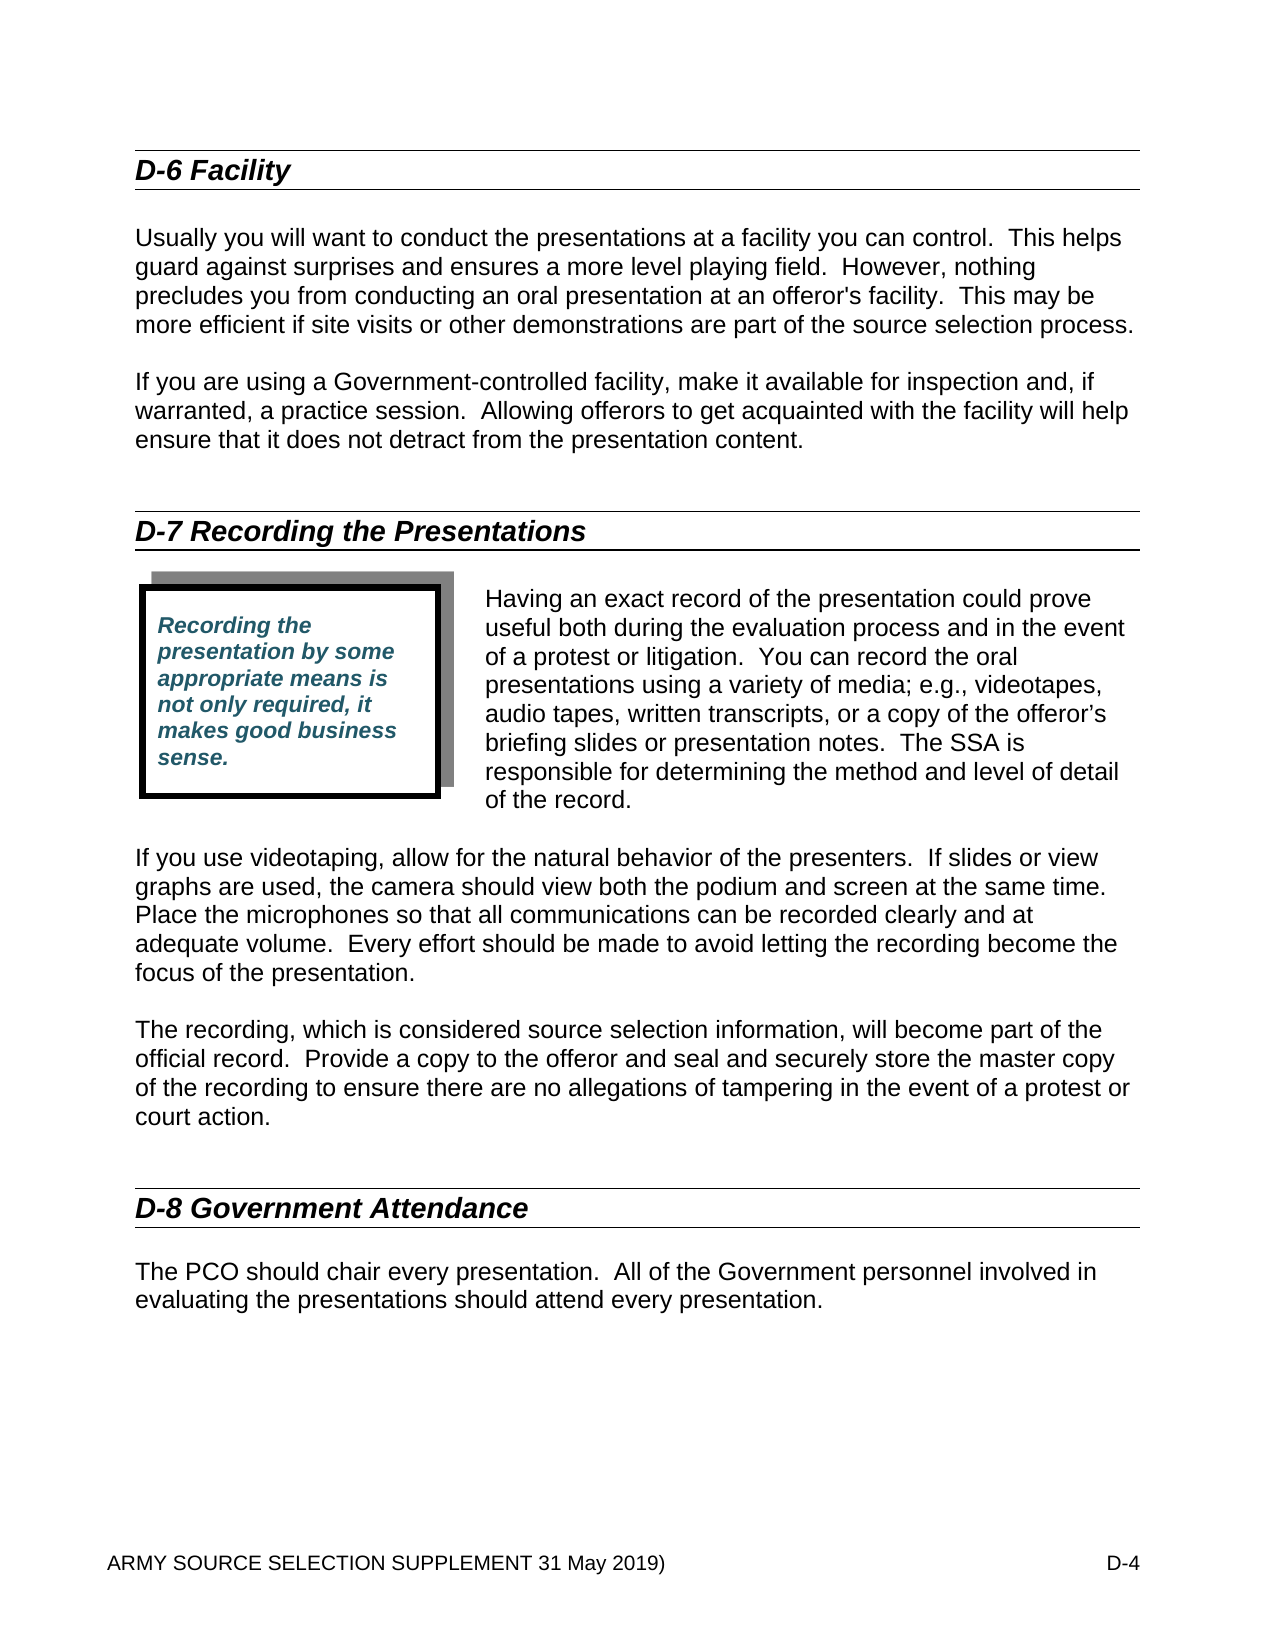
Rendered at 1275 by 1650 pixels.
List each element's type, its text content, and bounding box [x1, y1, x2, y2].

list Having an exact record of the presentation could prove useful both during the evaluation process and in the event of a protest or litigation. You can record the oral presentations using a variety of media; e.g., videotapes, audio tapes, written transcripts, or a copy of the offeror’s briefing slides or presentation notes. The SSA is responsible for determining the method and level of detail of the record. [135, 584, 1140, 814]
list Usually you will want to conduct the presentations at a facility you can control. This helps guard against surprises and ensures a more level playing field. However, nothing precludes you from conducting an oral presentation at an offeror's facility. This may be more efficient if site visits or other demonstrations are part of the source selection process. [135, 223, 1140, 338]
list If you are using a Government-controlled facility, make it available for inspection and, if warranted, a practice session. Allowing offerors to get acquainted with the facility will help ensure that it does not detract from the presentation content. [135, 367, 1140, 453]
text The PCO should chair every presentation. All of the Government personnel involved in evaluating the presentations should attend every presentation. [135, 1256, 1140, 1314]
text D-7 Recording the Presentations [135, 512, 1140, 549]
text D-6 Facility [135, 151, 1140, 189]
list The recording, which is considered source selection information, will become part of the official record. Provide a copy to the offeror and seal and securely store the master copy of the recording to ensure there are no allegations of tampering in the event of a protest or court action. [135, 1015, 1140, 1130]
text If you use videotaping, allow for the natural behavior of the presenters. If slides or view graphs are used, the camera should view both the podium and screen at the same time. Place the microphones so that all communications can be recorded clearly and at adequate volume. Every effort should be made to avoid letting the recording become the focus of the presentation. [135, 843, 1140, 987]
text D-8 Government Attendance [135, 1189, 1140, 1227]
